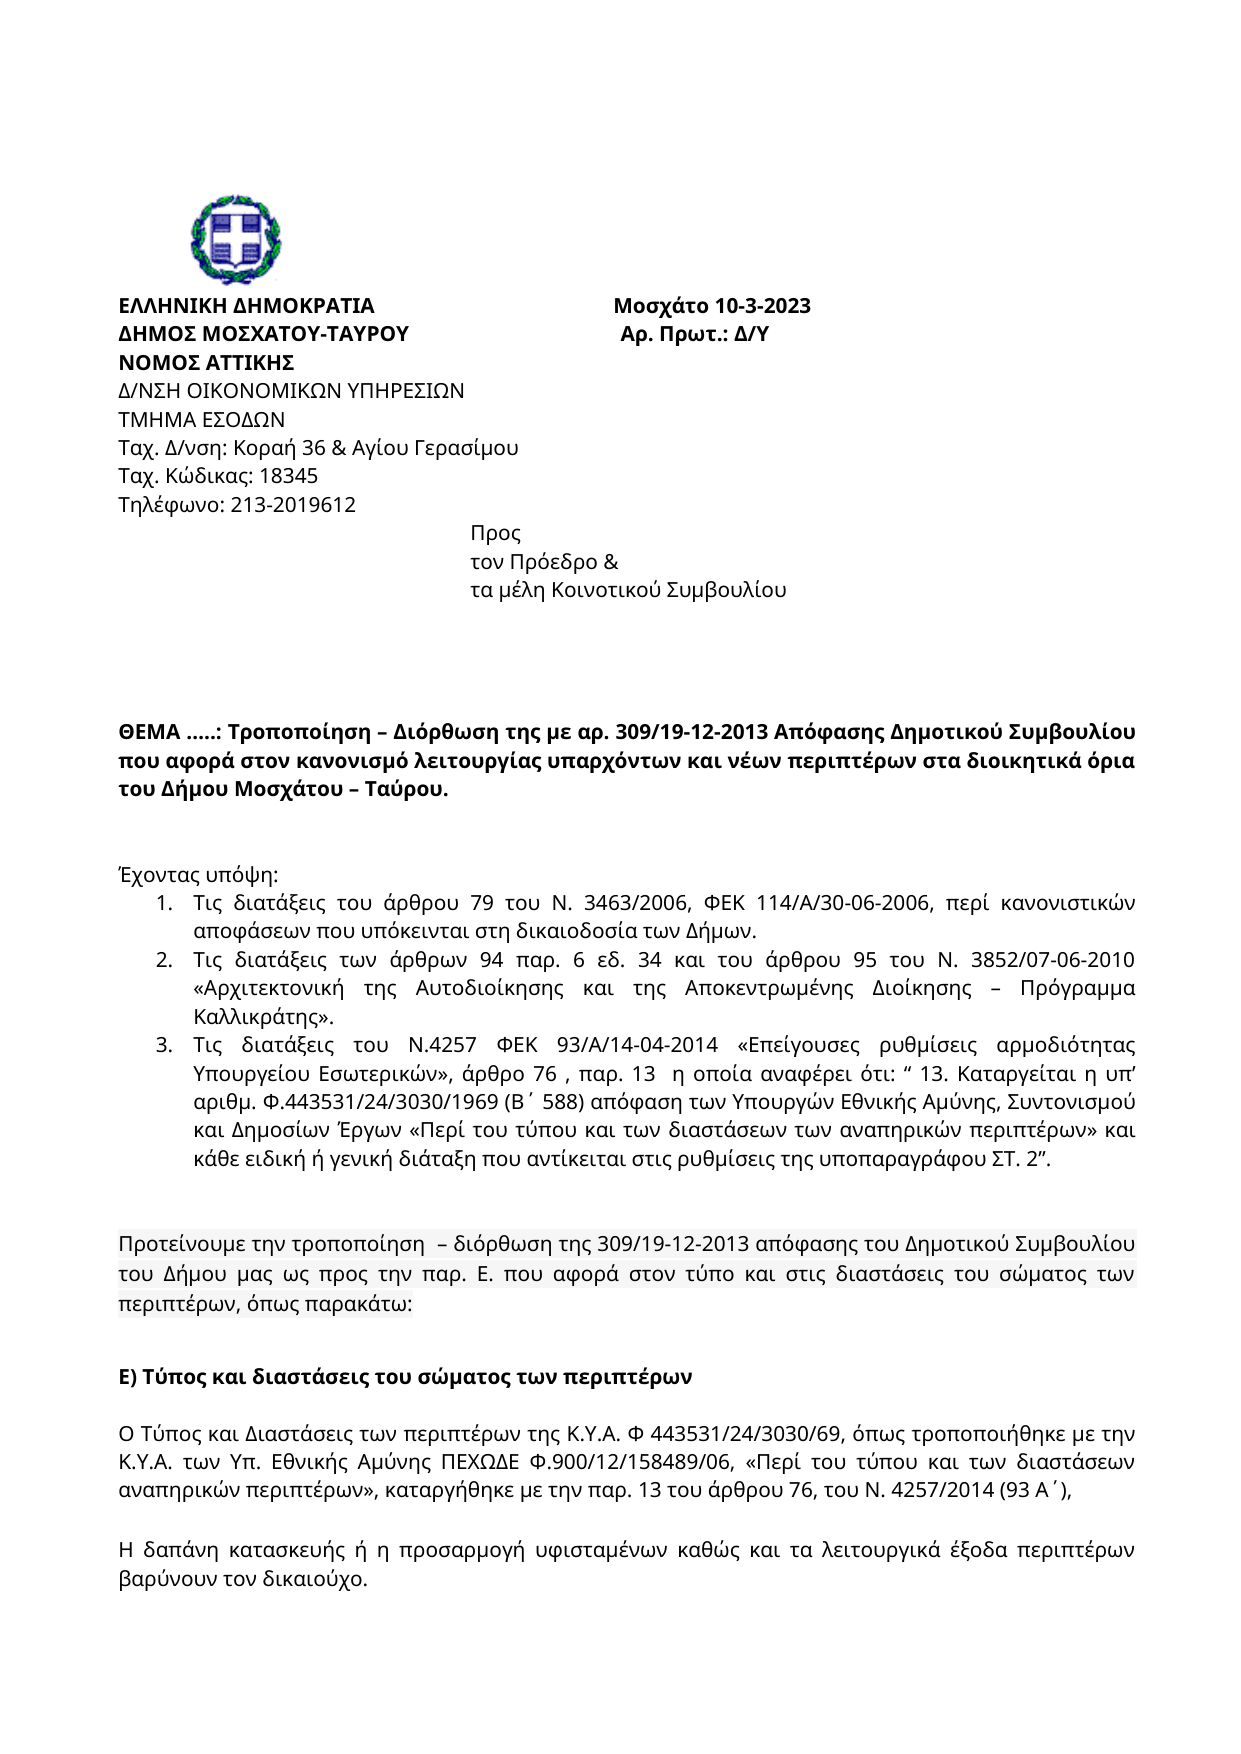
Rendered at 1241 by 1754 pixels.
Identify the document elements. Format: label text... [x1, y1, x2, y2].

text ΝΟΜΟΣ ΑΤΤΙΚΗΣ [118, 348, 1137, 376]
text Ταχ. Κώδικας: 18345 [118, 462, 1137, 490]
text τον Πρόεδρο & [118, 547, 1137, 575]
picture [188, 178, 289, 291]
text ΕΛΛΗΝΙΚΗ ΔΗΜΟΚΡΑΤΙΑ Μοσχάτο 10-3-2023 [118, 291, 1137, 319]
text ΘΕΜΑ …..: Τροποποίηση – Διόρθωση της με αρ. 309/19-12-2013 Απόφασης Δημοτικού Συμβουλίου που αφορά στον κανονισμό λειτουργίας υπαρχόντων και νέων περιπτέρων στα διοικητικά όρια του Δήμου Μοσχάτου – Ταύρου. [118, 717, 1137, 803]
text Τηλέφωνο: 213-2019612 [118, 490, 1137, 518]
text Ταχ. Δ/νση: Κοραή 36 & Αγίου Γερασίμου [118, 433, 1137, 462]
text Προτείνουμε την τροποποίηση – διόρθωση της 309/19-12-2013 απόφασης του Δημοτικού Συμβουλίου του Δήμου μας ως προς την παρ. Ε. που αφορά στον τύπο και στις διαστάσεις του σώματος των περιπτέρων, όπως παρακάτω: [118, 1288, 1137, 1318]
text Έχοντας υπόψη: [118, 860, 1137, 888]
text Προς [118, 518, 1137, 547]
text Ε) Τύπος και διαστάσεις του σώματος των περιπτέρων [118, 1362, 1137, 1390]
list Τις διατάξεις του Ν.4257 ΦΕΚ 93/Α/14-04-2014 «Επείγουσες ρυθμίσεις αρμοδιότητας Υπουργείου Εσωτερικών», άρθρο 76 , παρ. 13 η οποία αναφέρει ότι: “ 13. Καταργείται η υπ’ αριθμ. Φ.443531/24/3030/1969 (Β΄ 588) απόφαση των Υπουργών Εθνικής Αμύνης, Συντονισμού και Δημοσίων Έργων «Περί του τύπου και των διαστάσεων των αναπηρικών περιπτέρων» και κάθε ειδική ή γενική διάταξη που αντίκειται στις ρυθμίσεις της υποπαραγράφου ΣΤ. 2”. [156, 1030, 1137, 1172]
list Τις διατάξεις των άρθρων 94 παρ. 6 εδ. 34 και του άρθρου 95 του Ν. 3852/07-06-2010 «Αρχιτεκτονική της Αυτοδιοίκησης και της Αποκεντρωμένης Διοίκησης – Πρόγραμμα Καλλικράτης». [156, 945, 1137, 1030]
text Δ/ΝΣΗ ΟΙΚΟΝΟΜΙΚΩΝ ΥΠΗΡΕΣΙΩΝ [118, 376, 1137, 405]
list Τις διατάξεις του άρθρου 79 του Ν. 3463/2006, ΦΕΚ 114/Α/30-06-2006, περί κανονιστικών αποφάσεων που υπόκεινται στη δικαιοδοσία των Δήμων. [156, 888, 1137, 945]
text ΤΜΗΜΑ ΕΣΟΔΩΝ [118, 405, 1137, 433]
text ΔΗΜΟΣ ΜΟΣΧΑΤΟΥ-ΤΑΥΡΟΥ Αρ. Πρωτ.: Δ/Υ [118, 319, 1137, 348]
text Η δαπάνη κατασκευής ή η προσαρμογή υφισταμένων καθώς και τα λειτουργικά έξοδα περιπτέρων βαρύνουν τον δικαιούχο. [118, 1535, 1137, 1592]
text τα μέλη Κοινοτικού Συμβουλίου [118, 575, 1137, 604]
text Ο Τύπος και Διαστάσεις των περιπτέρων της Κ.Υ.Α. Φ 443531/24/3030/69, όπως τροποποιήθηκε με την Κ.Υ.Α. των Υπ. Εθνικής Αμύνης ΠΕΧΩΔΕ Φ.900/12/158489/06, «Περί του τύπου και των διαστάσεων αναπηρικών περιπτέρων», καταργήθηκε με την παρ. 13 του άρθρου 76, του Ν. 4257/2014 (93 Α΄), [118, 1419, 1137, 1504]
